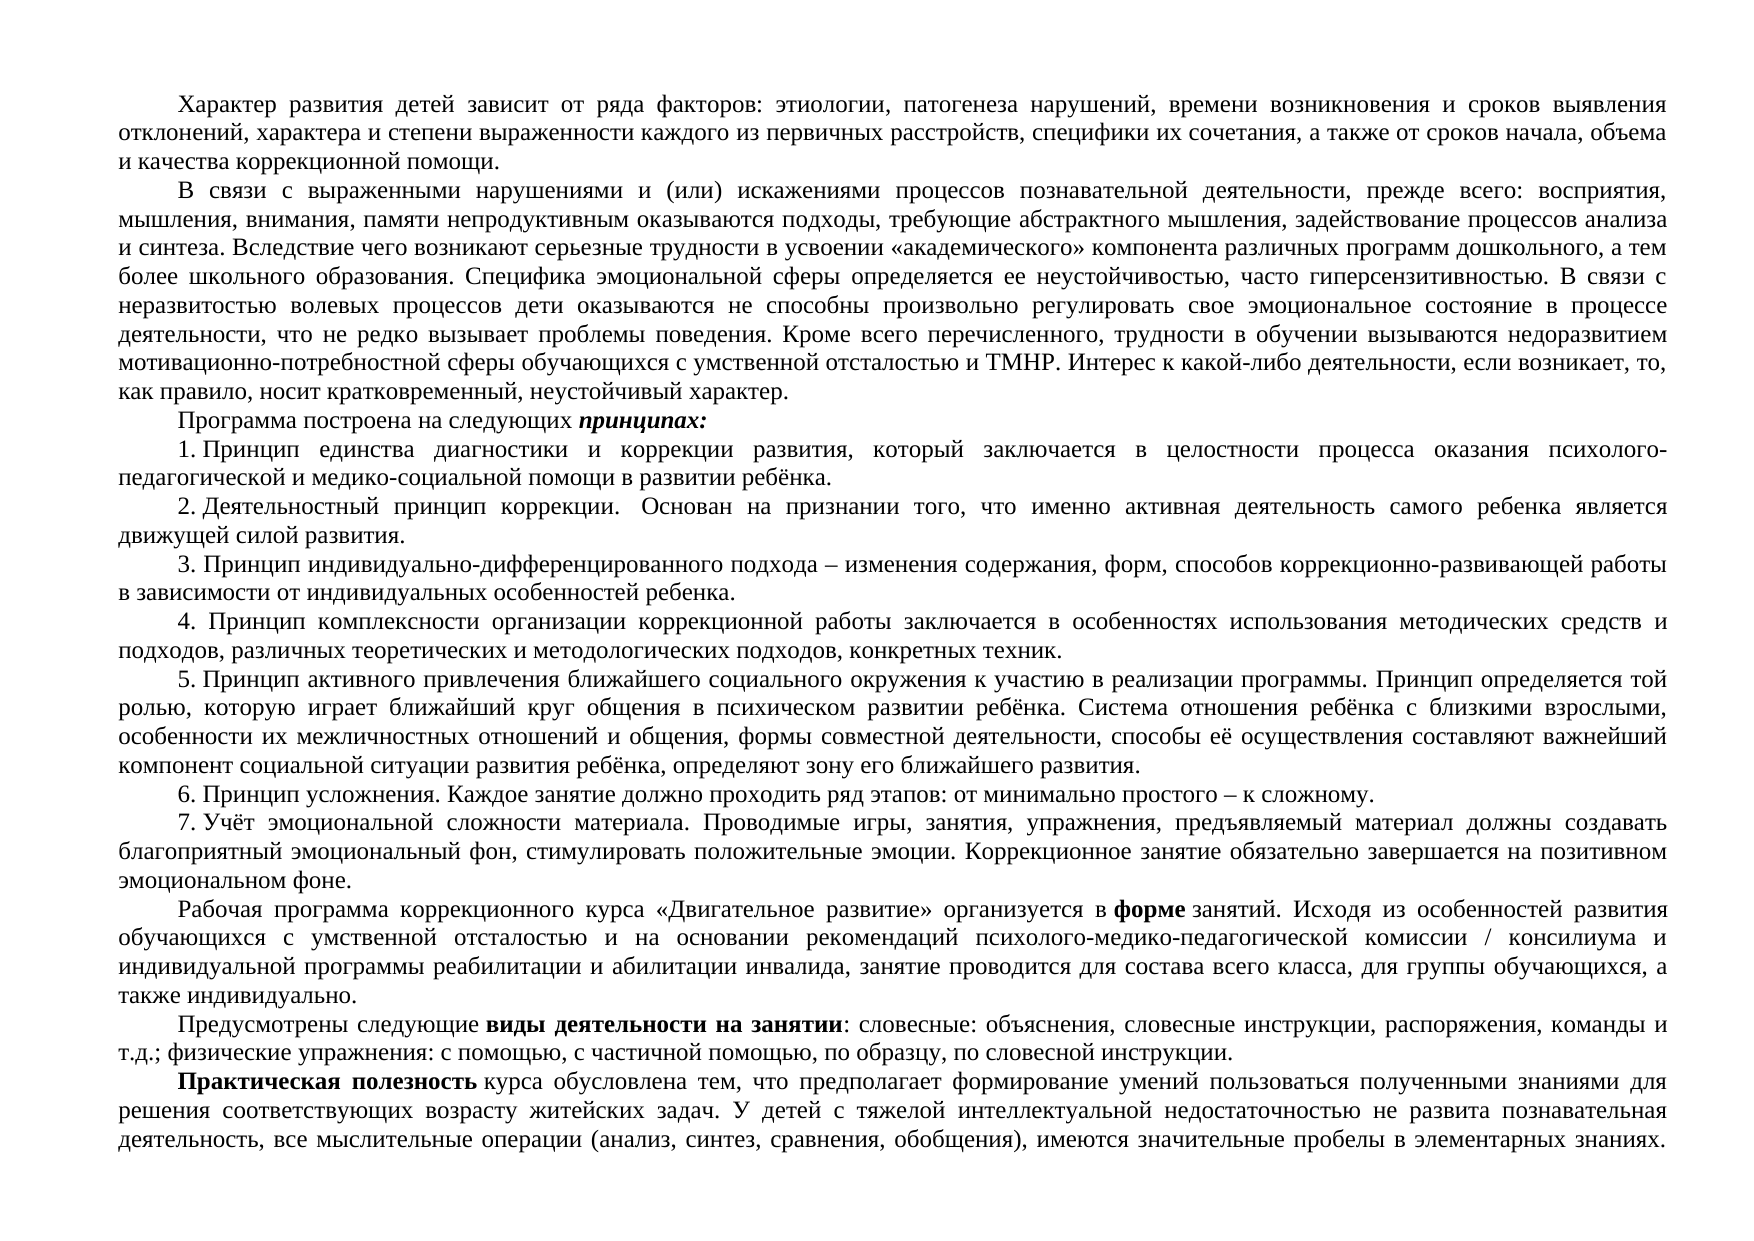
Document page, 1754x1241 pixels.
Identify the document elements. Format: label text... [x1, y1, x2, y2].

text Предусмотрены следующие виды деятельности на занятии: словесные: объяснения, словесные инструкции, распоряжения, команды и т.д.; физические упражнения: с помощью, с частичной помощью, по образцу, по словесной инструкции. [118, 1009, 1668, 1066]
text 2. Деятельностный принцип коррекции. Основан на признании того, что именно активная деятельность самого ребенка является движущей силой развития. [118, 491, 1668, 549]
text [118, 1066, 1668, 1152]
text 6. Принцип усложнения. Каждое занятие должно проходить ряд этапов: от минимально простого – к сложному. [118, 779, 1668, 807]
text 5. Принцип активного привлечения ближайшего социального окружения к участию в реализации программы. Принцип определяется той ролью, которую играет ближайший круг общения в психическом развитии ребёнка. Система отношения ребёнка с близкими взрослыми, особенности их межличностных отношений и общения, формы совместной деятельности, способы её осуществления составляют важнейший компонент социальной ситуации развития ребёнка, определяют зону его ближайшего развития. [118, 664, 1668, 779]
text Программа построена на следующих принципах: [118, 405, 1668, 434]
text 4. Принцип комплексности организации коррекционной работы заключается в особенностях использования методических средств и подходов, различных теоретических и методологических подходов, конкретных техник. [118, 606, 1668, 664]
text Характер развития детей зависит от ряда факторов: этиологии, патогенеза нарушений, времени возникновения и сроков выявления отклонений, характера и степени выраженности каждого из первичных расстройств, специфики их сочетания, а также от сроков начала, объема и качества коррекционной помощи. [118, 89, 1668, 175]
text 3. Принцип индивидуально-дифференцированного подхода – изменения содержания, форм, способов коррекционно-развивающей работы в зависимости от индивидуальных особенностей ребенка. [118, 549, 1668, 606]
text 1. Принцип единства диагностики и коррекции развития, который заключается в целостности процесса оказания психолого-педагогической и медико-социальной помощи в развитии ребёнка. [118, 434, 1668, 491]
text 7. Учёт эмоциональной сложности материала. Проводимые игры, занятия, упражнения, предъявляемый материал должны создавать благоприятный эмоциональный фон, стимулировать положительные эмоции. Коррекционное занятие обязательно завершается на позитивном эмоциональном фоне. [118, 807, 1668, 894]
text Рабочая программа коррекционного курса «Двигательное развитие» организуется в форме занятий. Исходя из особенностей развития обучающихся с умственной отсталостью и на основании рекомендаций психолого-медико-педагогической комиссии / консилиума и индивидуальной программы реабилитации и абилитации инвалида, занятие проводится для состава всего класса, для группы обучающихся, а также индивидуально. [118, 894, 1668, 1009]
text В связи с выраженными нарушениями и (или) искажениями процессов познавательной деятельности, прежде всего: восприятия, мышления, внимания, памяти непродуктивным оказываются подходы, требующие абстрактного мышления, задействование процессов анализа и синтеза. Вследствие чего возникают серьезные трудности в усвоении «академического» компонента различных программ дошкольного, а тем более школьного образования. Специфика эмоциональной сферы определяется ее неустойчивостью, часто гиперсензитивностью. В связи с неразвитостью волевых процессов дети оказываются не способны произвольно регулировать свое эмоциональное состояние в процессе деятельности, что не редко вызывает проблемы поведения. Кроме всего перечисленного, трудности в обучении вызываются недоразвитием мотивационно-потребностной сферы обучающихся с умственной отсталостью и ТМНР. Интерес к какой-либо деятельности, если возникает, то, как правило, носит кратковременный, неустойчивый характер. [118, 175, 1668, 405]
